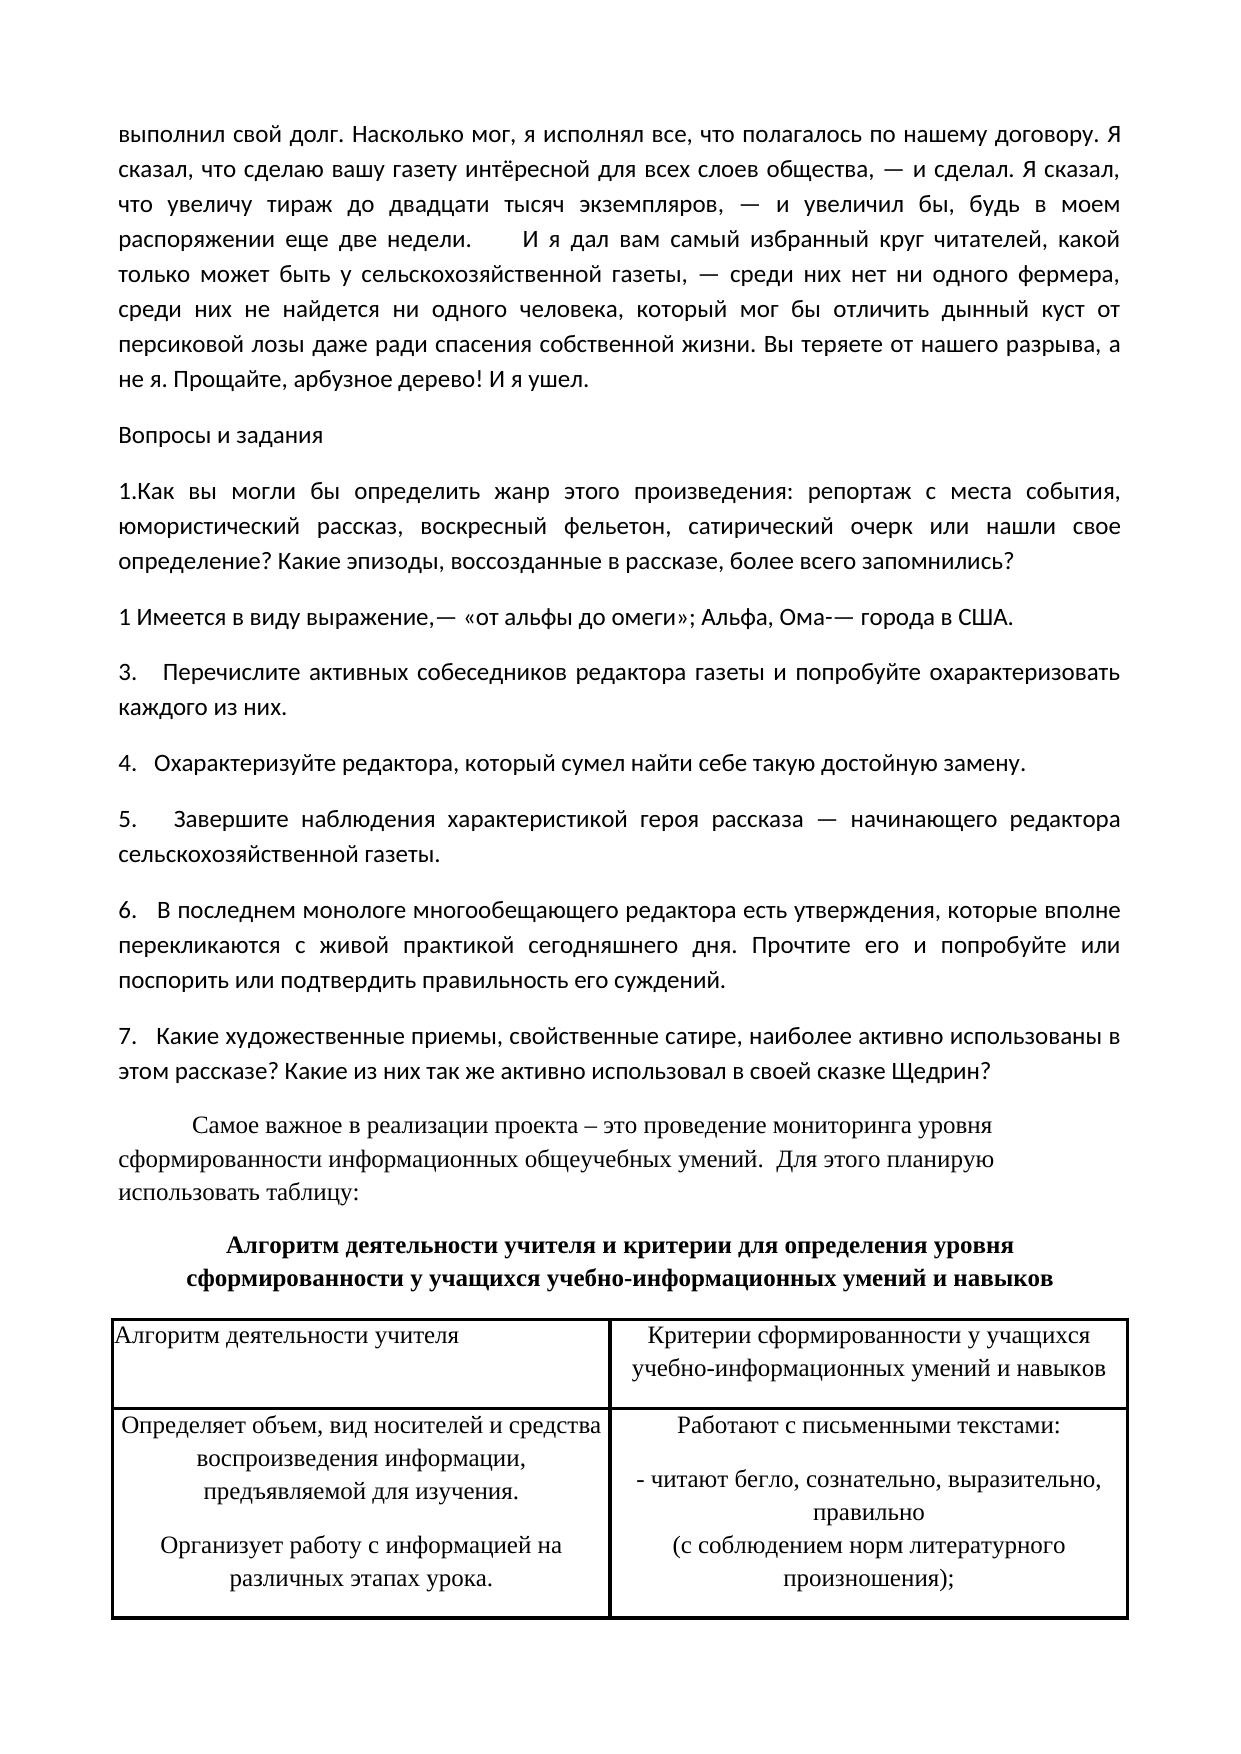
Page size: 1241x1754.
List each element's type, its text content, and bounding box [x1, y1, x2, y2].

text 1 Имеется в виду выражение,— «от альфы до омеги»; Альфа, Ома-— города в США. [118, 601, 1122, 631]
text 3. Перечислите активных собеседников редактора газеты и попробуйте охарактеризовать каждого из них. [118, 656, 1122, 722]
table_header Алгоритм деятельности учителя [114, 1321, 608, 1407]
text 5. Завершите наблюдения характеристикой героя рассказа — начинающего редактора сельскохозяйственной газеты. [118, 803, 1122, 869]
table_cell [114, 1410, 608, 1616]
text 7. Какие художественные приемы, свойственные сатире, наиболее активно использованы в этом рассказе? Какие из них так же активно использовал в своей сказке Щедрин? [118, 1020, 1122, 1085]
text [118, 118, 1122, 394]
text Алгоритм деятельности учителя и критерии для определения уровня сформированности у учащихся учебно-информационных умений и навыков [118, 1231, 1122, 1292]
text Вопросы и задания [118, 419, 1122, 449]
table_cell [612, 1410, 1126, 1616]
text Самое важное в реализации проекта – это проведение мониторинга уровня сформированности информационных общеучебных умений. Для этого планирую использовать таблицу: [118, 1111, 1122, 1205]
text 6. В последнем монологе многообещающего редактора есть утверждения, которые вполне перекликаются с живой практикой сегодняшнего дня. Прочтите его и попробуйте или поспорить или подтвердить правильность его суждений. [118, 894, 1122, 994]
table_header Критерии сформированности у учащихся учебно-информационных умений и навыков [612, 1321, 1126, 1407]
text 4. Охарактеризуйте редактора, который сумел найти себе такую достойную замену. [118, 747, 1122, 778]
text 1.Как вы могли бы определить жанр этого произведения: репортаж с места события, юмористический рассказ, воскресный фельетон, сатирический очерк или нашли свое определение? Какие эпизоды, воссозданные в рассказе, более всего запомнились? [118, 475, 1122, 575]
